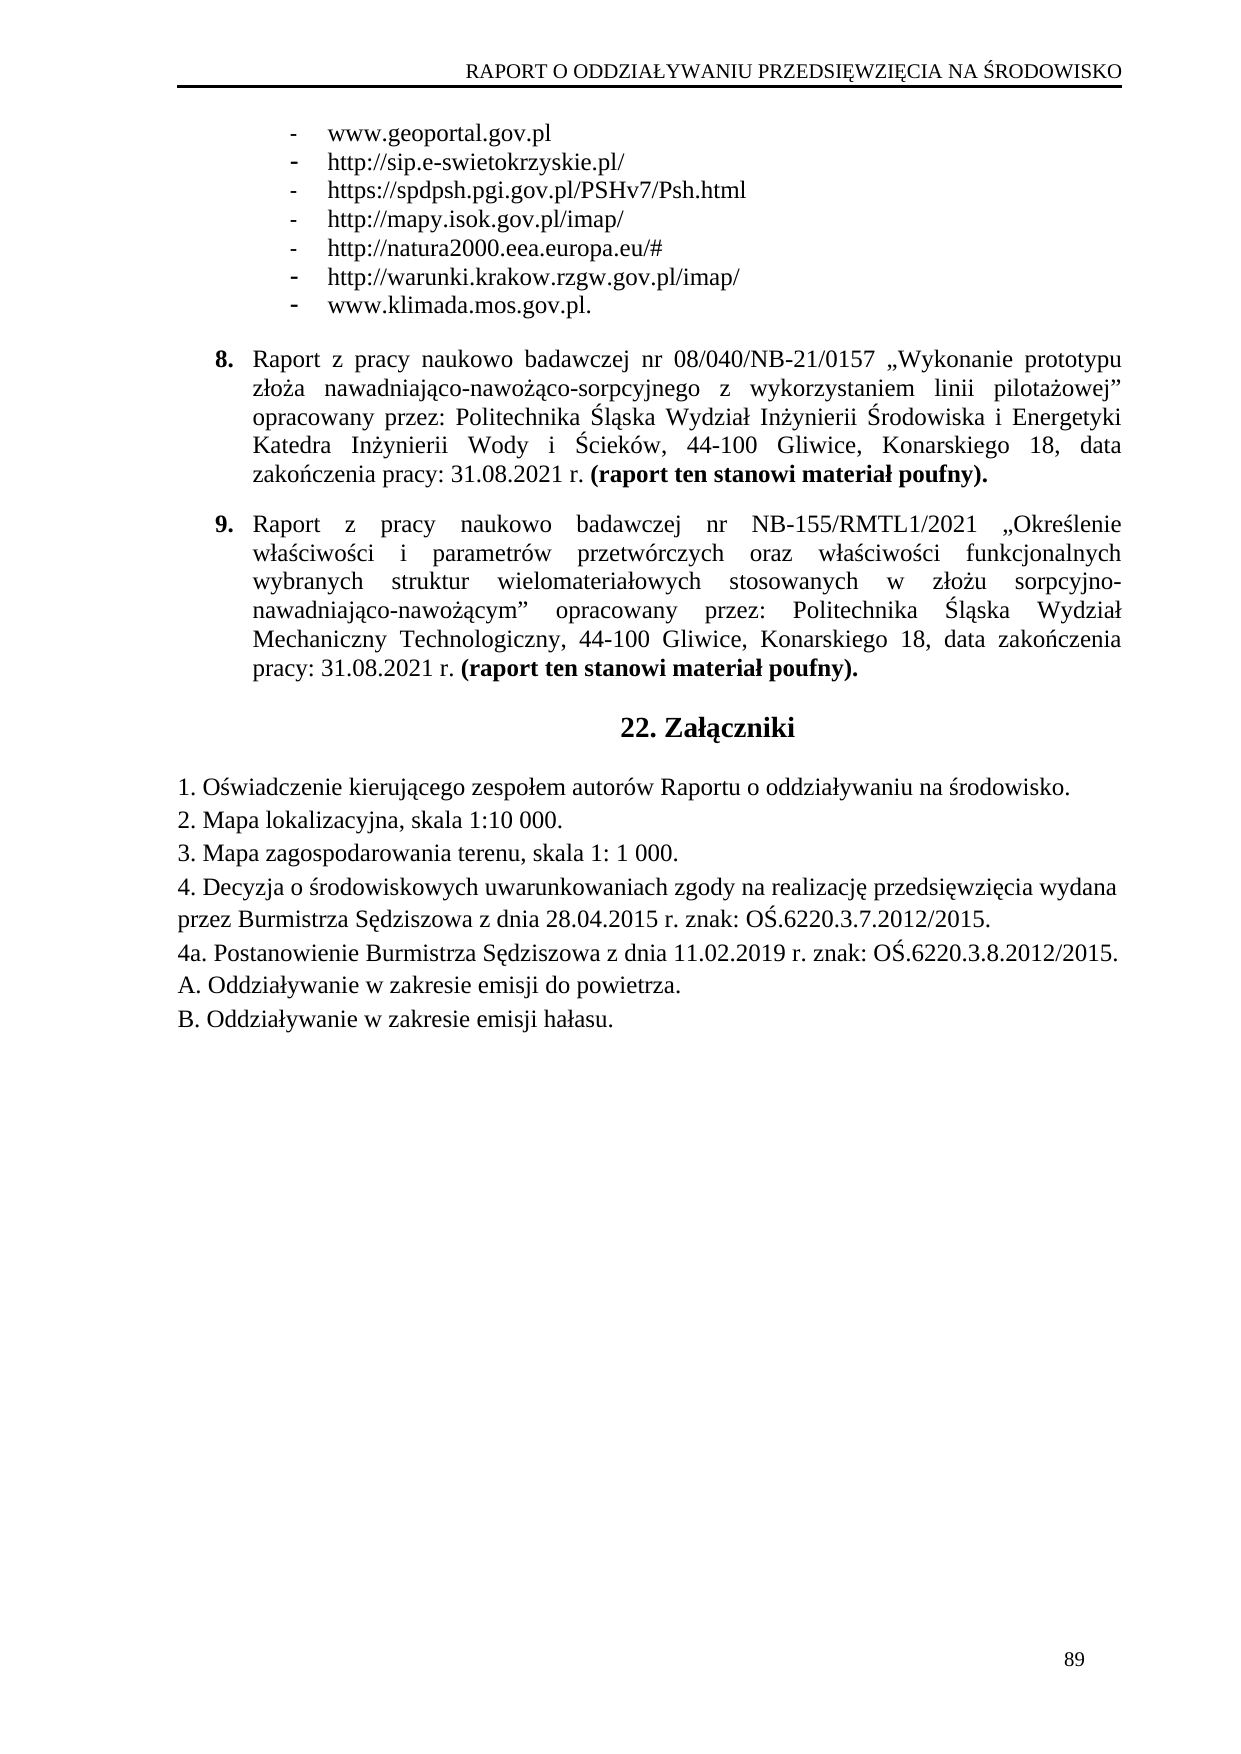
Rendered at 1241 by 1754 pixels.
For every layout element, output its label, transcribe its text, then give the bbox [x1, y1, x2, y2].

list http://sip.e-swietokrzyskie.pl/ [290, 147, 1122, 176]
text 2. Mapa lokalizacyjna, skala 1:10 000. [177, 806, 1122, 834]
text 4. Decyzja o środowiskowych uwarunkowaniach zgody na realizację przedsięwzięcia wydana przez Burmistrza Sędziszowa z dnia 28.04.2015 r. znak: OŚ.6220.3.7.2012/2015. [177, 872, 1122, 933]
list www.geoportal.gov.pl [290, 118, 1122, 147]
subtitle 22. Załączniki [620, 710, 1124, 744]
list http://mapy.isok.gov.pl/imap/ [290, 204, 1122, 233]
text 1. Oświadczenie kierującego zespołem autorów Raportu o oddziaływaniu na środowisko. [177, 772, 1122, 801]
list Raport z pracy naukowo badawczej nr NB-155/RMTL1/2021 „Określenie właściwości i parametrów przetwórczych oraz właściwości funkcjonalnych wybranych struktur wielomateriałowych stosowanych w złożu sorpcyjno-nawadniająco-nawożącym” opracowany przez: Politechnika Śląska Wydział Mechaniczny Technologiczny, 44-100 Gliwice, Konarskiego 18, data zakończenia pracy: 31.08.2021 r. (raport ten stanowi materiał poufny). [215, 509, 1122, 681]
list http://natura2000.eea.europa.eu/# [290, 233, 1122, 262]
text B. Oddziaływanie w zakresie emisji hałasu. [177, 1004, 1122, 1032]
list www.klimada.mos.gov.pl. [290, 291, 1122, 319]
list https://spdpsh.pgi.gov.pl/PSHv7/Psh.html [290, 176, 1122, 204]
text A. Oddziaływanie w zakresie emisji do powietrza. [177, 971, 1122, 999]
list Raport z pracy naukowo badawczej nr 08/040/NB-21/0157 „Wykonanie prototypu złoża nawadniająco-nawożąco-sorpcyjnego z wykorzystaniem linii pilotażowej” opracowany przez: Politechnika Śląska Wydział Inżynierii Środowiska i Energetyki Katedra Inżynierii Wody i Ścieków, 44-100 Gliwice, Konarskiego 18, data zakończenia pracy: 31.08.2021 r. (raport ten stanowi materiał poufny). [215, 344, 1122, 488]
text 4a. Postanowienie Burmistrza Sędziszowa z dnia 11.02.2019 r. znak: OŚ.6220.3.8.2012/2015. [177, 938, 1122, 966]
list http://warunki.krakow.rzgw.gov.pl/imap/ [290, 262, 1122, 291]
text 3. Mapa zagospodarowania terenu, skala 1: 1 000. [177, 838, 1122, 867]
